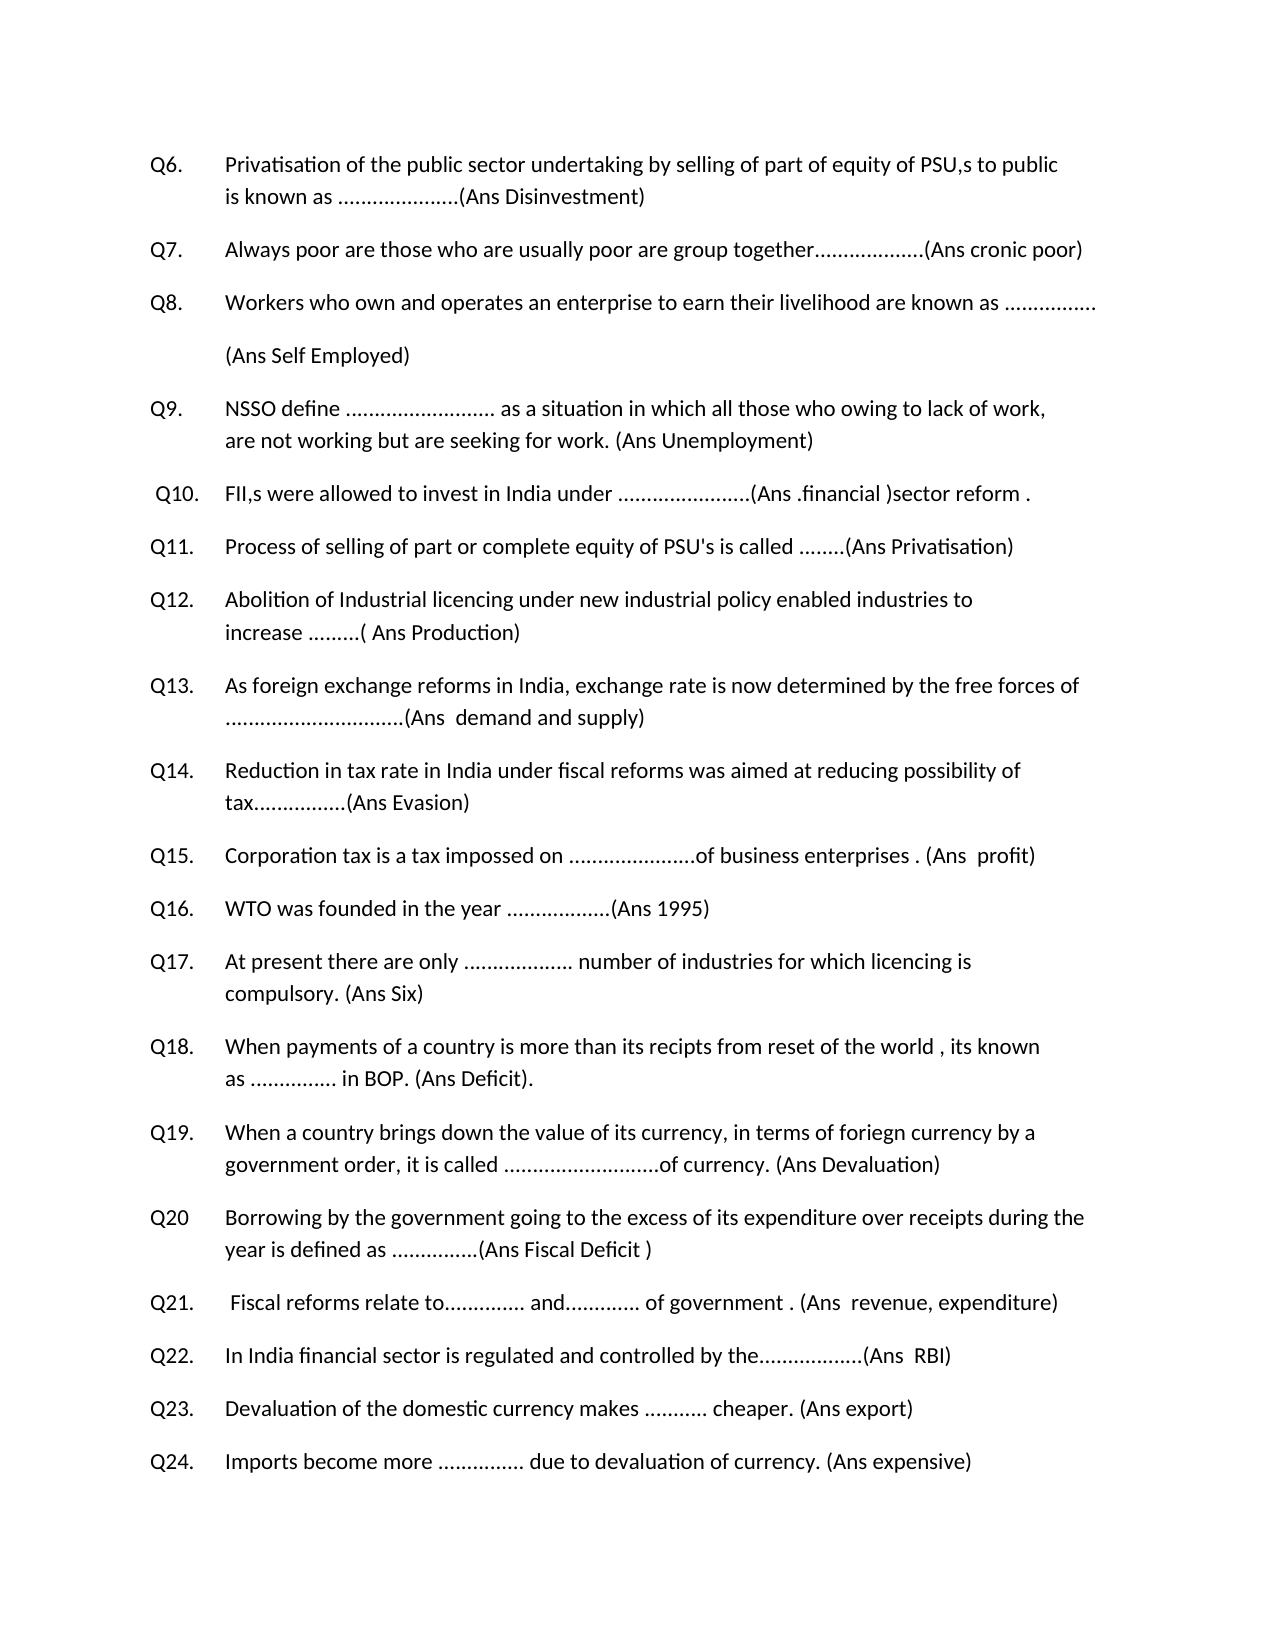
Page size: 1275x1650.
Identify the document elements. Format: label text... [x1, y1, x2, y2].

text Q15. Corporation tax is a tax impossed on ......................of business enterprises . (Ans profit) [150, 841, 1125, 869]
text Q9. NSSO define .......................... as a situation in which all those who owing to lack of work, are not working but are seeking for work. (Ans Unemployment) [150, 394, 1125, 454]
text Q16. WTO was founded in the year ..................(Ans 1995) [150, 894, 1125, 922]
text Q8. Workers who own and operates an enterprise to earn their livelihood are known as ................ [150, 288, 1125, 316]
text Q12. Abolition of Industrial licencing under new industrial policy enabled industries to increase .........( Ans Production) [150, 586, 1125, 646]
text Q11. Process of selling of part or complete equity of PSU's is called ........(Ans Privatisation) [150, 532, 1125, 561]
text Q10. FII,s were allowed to invest in India under .......................(Ans .financial )sector reform . [150, 479, 1125, 507]
text Q6. Privatisation of the public sector undertaking by selling of part of equity of PSU,s to public is known as .....................(Ans Disinvestment) [150, 150, 1125, 210]
text Q21. Fiscal reforms relate to.............. and............. of government . (Ans revenue, expenditure) [150, 1288, 1125, 1316]
text Q7. Always poor are those who are usually poor are group together...................(Ans cronic poor) [150, 235, 1125, 263]
text Q23. Devaluation of the domestic currency makes ........... cheaper. (Ans export) [150, 1394, 1125, 1422]
text Q24. Imports become more ............... due to devaluation of currency. (Ans expensive) [150, 1447, 1125, 1475]
text Q18. When payments of a country is more than its recipts from reset of the world , its known as ............... in BOP. (Ans Deficit). [150, 1032, 1125, 1093]
text Q19. When a country brings down the value of its currency, in terms of foriegn currency by a government order, it is called ...........................of currency. (Ans Devaluation) [150, 1118, 1125, 1178]
text (Ans Self Employed) [150, 341, 1125, 369]
text Q13. As foreign exchange reforms in India, exchange rate is now determined by the free forces of ...............................(Ans demand and supply) [150, 671, 1125, 731]
text Q22. In India financial sector is regulated and controlled by the..................(Ans RBI) [150, 1341, 1125, 1369]
text Q20 Borrowing by the government going to the excess of its expenditure over receipts during the year is defined as ...............(Ans Fiscal Deficit ) [150, 1203, 1125, 1263]
text Q17. At present there are only ................... number of industries for which licencing is compulsory. (Ans Six) [150, 947, 1125, 1007]
text Q14. Reduction in tax rate in India under fiscal reforms was aimed at reducing possibility of tax................(Ans Evasion) [150, 756, 1125, 816]
